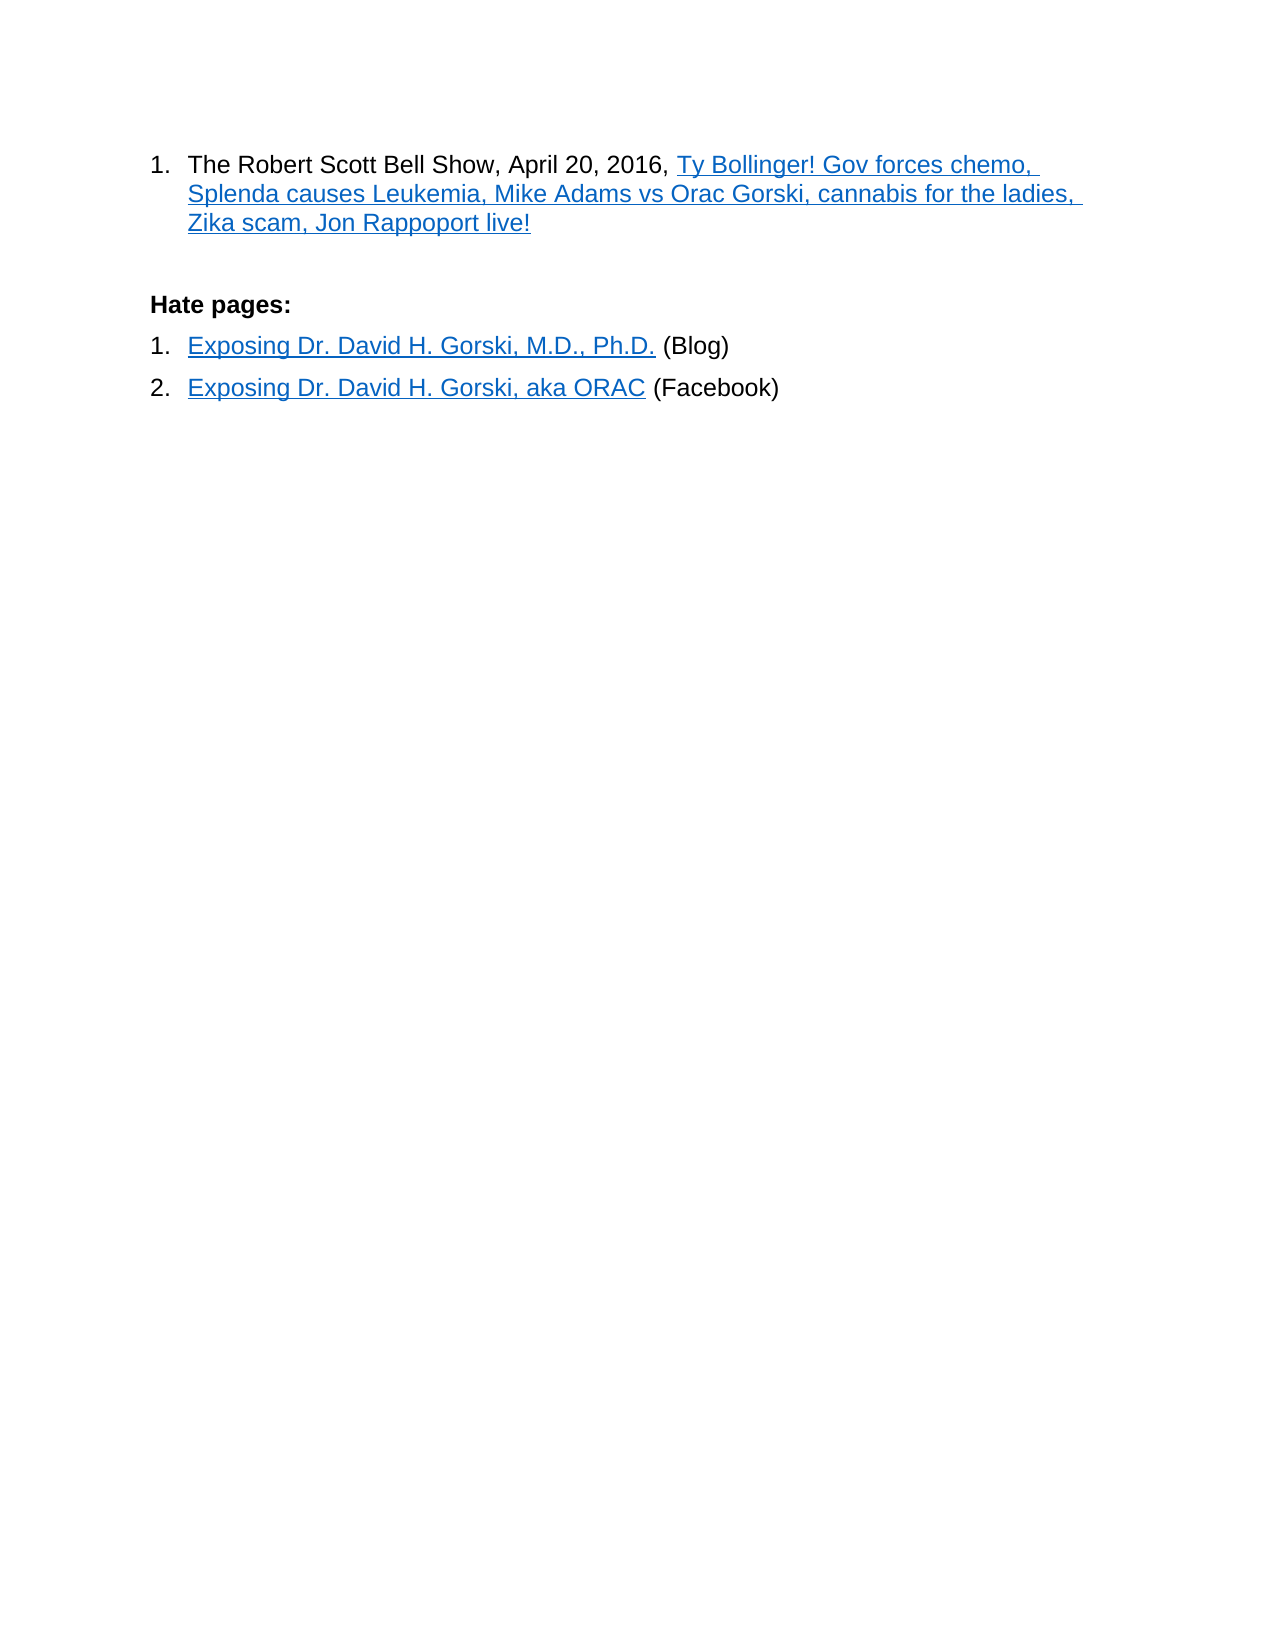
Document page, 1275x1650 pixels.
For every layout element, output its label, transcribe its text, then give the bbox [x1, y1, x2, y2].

list Exposing Dr. David H. Gorski, M.D., Ph.D. (Blog) [150, 331, 1125, 360]
list Exposing Dr. David H. Gorski, aka ORAC (Facebook) [150, 372, 1125, 401]
text Hate pages: [150, 290, 1125, 319]
list The Robert Scott Bell Show, April 20, 2016, Ty Bollinger! Gov forces chemo, Splenda causes Leukemia, Mike Adams vs Orac Gorski, cannabis for the ladies, Zika scam, Jon Rappoport live! [150, 150, 1125, 236]
